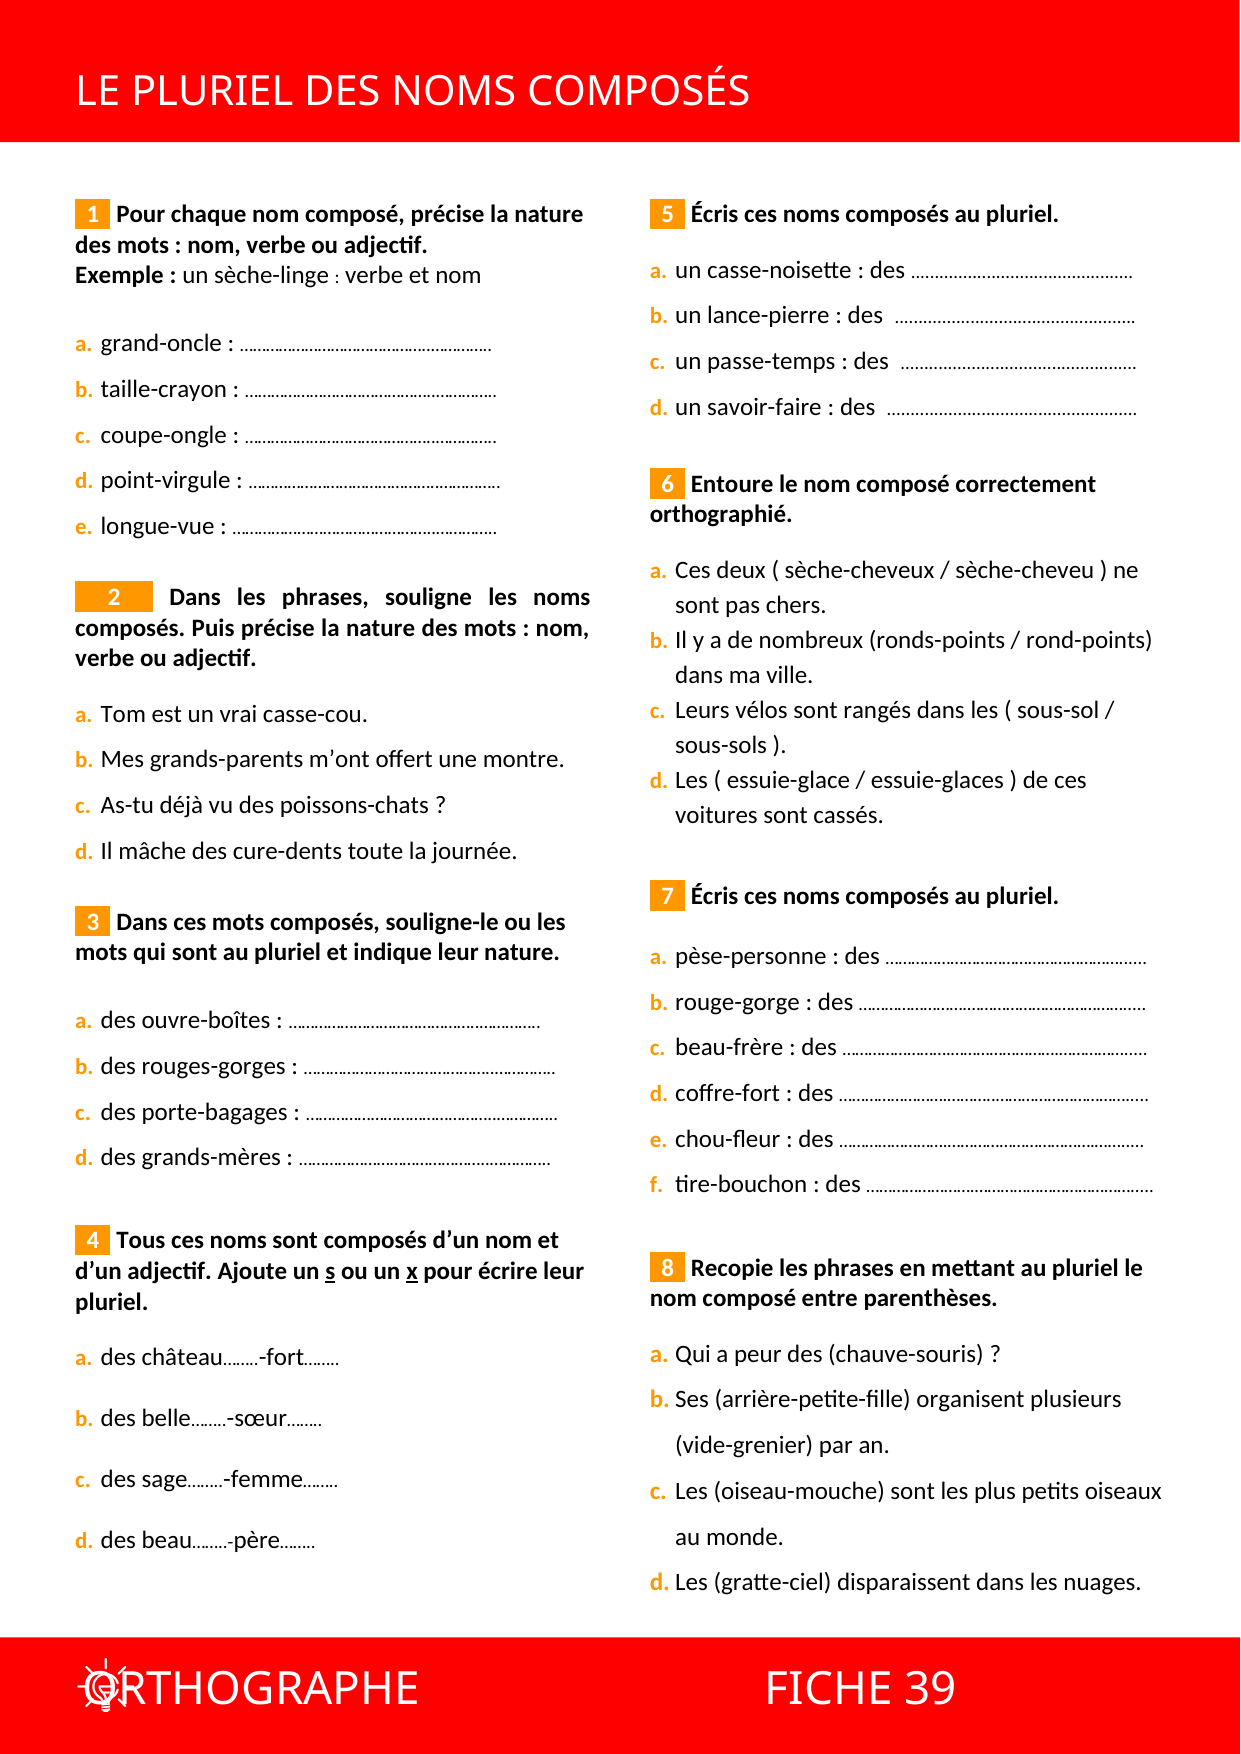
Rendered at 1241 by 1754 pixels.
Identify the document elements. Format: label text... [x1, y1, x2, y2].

list des belle……..-sœur…….. [75, 1402, 591, 1433]
list des château……..-fort…….. [75, 1341, 591, 1372]
text 4 Tous ces noms sont composés d’un nom et d’un adjectif. Ajoute un s ou un x pour écrire leur pluriel. [75, 1224, 591, 1316]
list Qui a peur des (chauve-souris) ? [649, 1338, 1165, 1368]
list un lance-pierre : des ................................................... [649, 300, 1165, 330]
list point-virgule : ……………………………………..………….. [75, 465, 591, 495]
text 6 Entoure le nom composé correctement orthographié. [649, 468, 1165, 529]
list beau-frère : des …………………….…………………….……………..... [649, 1031, 1165, 1062]
list grand-oncle : ……………………………………..………….. [75, 327, 591, 358]
list Les ( essuie-glace / essuie-glaces ) de ces voitures sont cassés. [649, 764, 1165, 830]
list Leurs vélos sont rangés dans les ( sous-sol / sous-sols ). [649, 694, 1165, 760]
text 3 Dans ces mots composés, souligne-le ou les mots qui sont au pluriel et indique leur nature. [75, 906, 591, 967]
list coffre-fort : des …………………….………..…………………………..... [649, 1077, 1165, 1108]
list un passe-temps : des .................................................. [649, 345, 1165, 376]
list des porte-bagages : ……………………………………..………….. [75, 1096, 591, 1126]
list des sage……..-femme…….. [75, 1463, 591, 1494]
text 8 Recopie les phrases en mettant au pluriel le nom composé entre parenthèses. [649, 1252, 1165, 1313]
text 2 Dans les phrases, souligne les noms composés. Puis précise la nature des mots : nom, verbe ou adjectif. [75, 581, 591, 673]
list Mes grands-parents m’ont offert une montre. [75, 743, 591, 774]
text 5 Écris ces noms composés au pluriel. [649, 198, 1165, 229]
list des rouges-gorges : ……………………………………..………….. [75, 1050, 591, 1080]
list coupe-ongle : ……………………………………..………….. [75, 419, 591, 449]
list As-tu déjà vu des poissons-chats ? [75, 789, 591, 820]
list tire-bouchon : des …………………….………………………………..... [649, 1169, 1165, 1199]
picture [75, 1658, 139, 1714]
text 7 Écris ces noms composés au pluriel. [685, 880, 1165, 911]
list Ses (arrière-petite-fille) organisent plusieurs (vide-grenier) par an. [649, 1384, 1165, 1460]
list des grands-mères : ……………………………………..………….. [75, 1141, 591, 1172]
list Ces deux ( sèche-cheveux / sèche-cheveu ) ne sont pas chers. [649, 554, 1165, 620]
list chou-fleur : des …………………….…………………………….……..... [649, 1123, 1165, 1153]
list des ouvre-boîtes : ……………………………………..………….. [75, 1004, 591, 1035]
list longue-vue : ………………………………………..………….. [75, 510, 591, 541]
list un casse-noisette : des ............................................... [649, 254, 1165, 284]
list pèse-personne : des ………………………………………………...... [649, 940, 1165, 971]
picture [127, 1675, 139, 1687]
list rouge-gorge : des …………………….………………………………..... [649, 986, 1165, 1016]
list des beau……..-père…….. [75, 1524, 591, 1555]
text 1 Pour chaque nom composé, précise la nature des mots : nom, verbe ou adjectif. Exemple : un sèche-linge : verbe et nom [75, 198, 591, 290]
list taille-crayon : ……………………………………..………….. [75, 373, 591, 404]
list Il y a de nombreux (ronds-points / rond-points) dans ma ville. [649, 624, 1165, 690]
list un savoir-faire : des ..................................................... [649, 391, 1165, 422]
list Tom est un vrai casse-cou. [75, 698, 591, 728]
list Les (gratte-ciel) disparaissent dans les nuages. [649, 1567, 1165, 1597]
list Les (oiseau-mouche) sont les plus petits oiseaux au monde. [649, 1475, 1165, 1551]
list Il mâche des cure-dents toute la journée. [75, 835, 591, 865]
